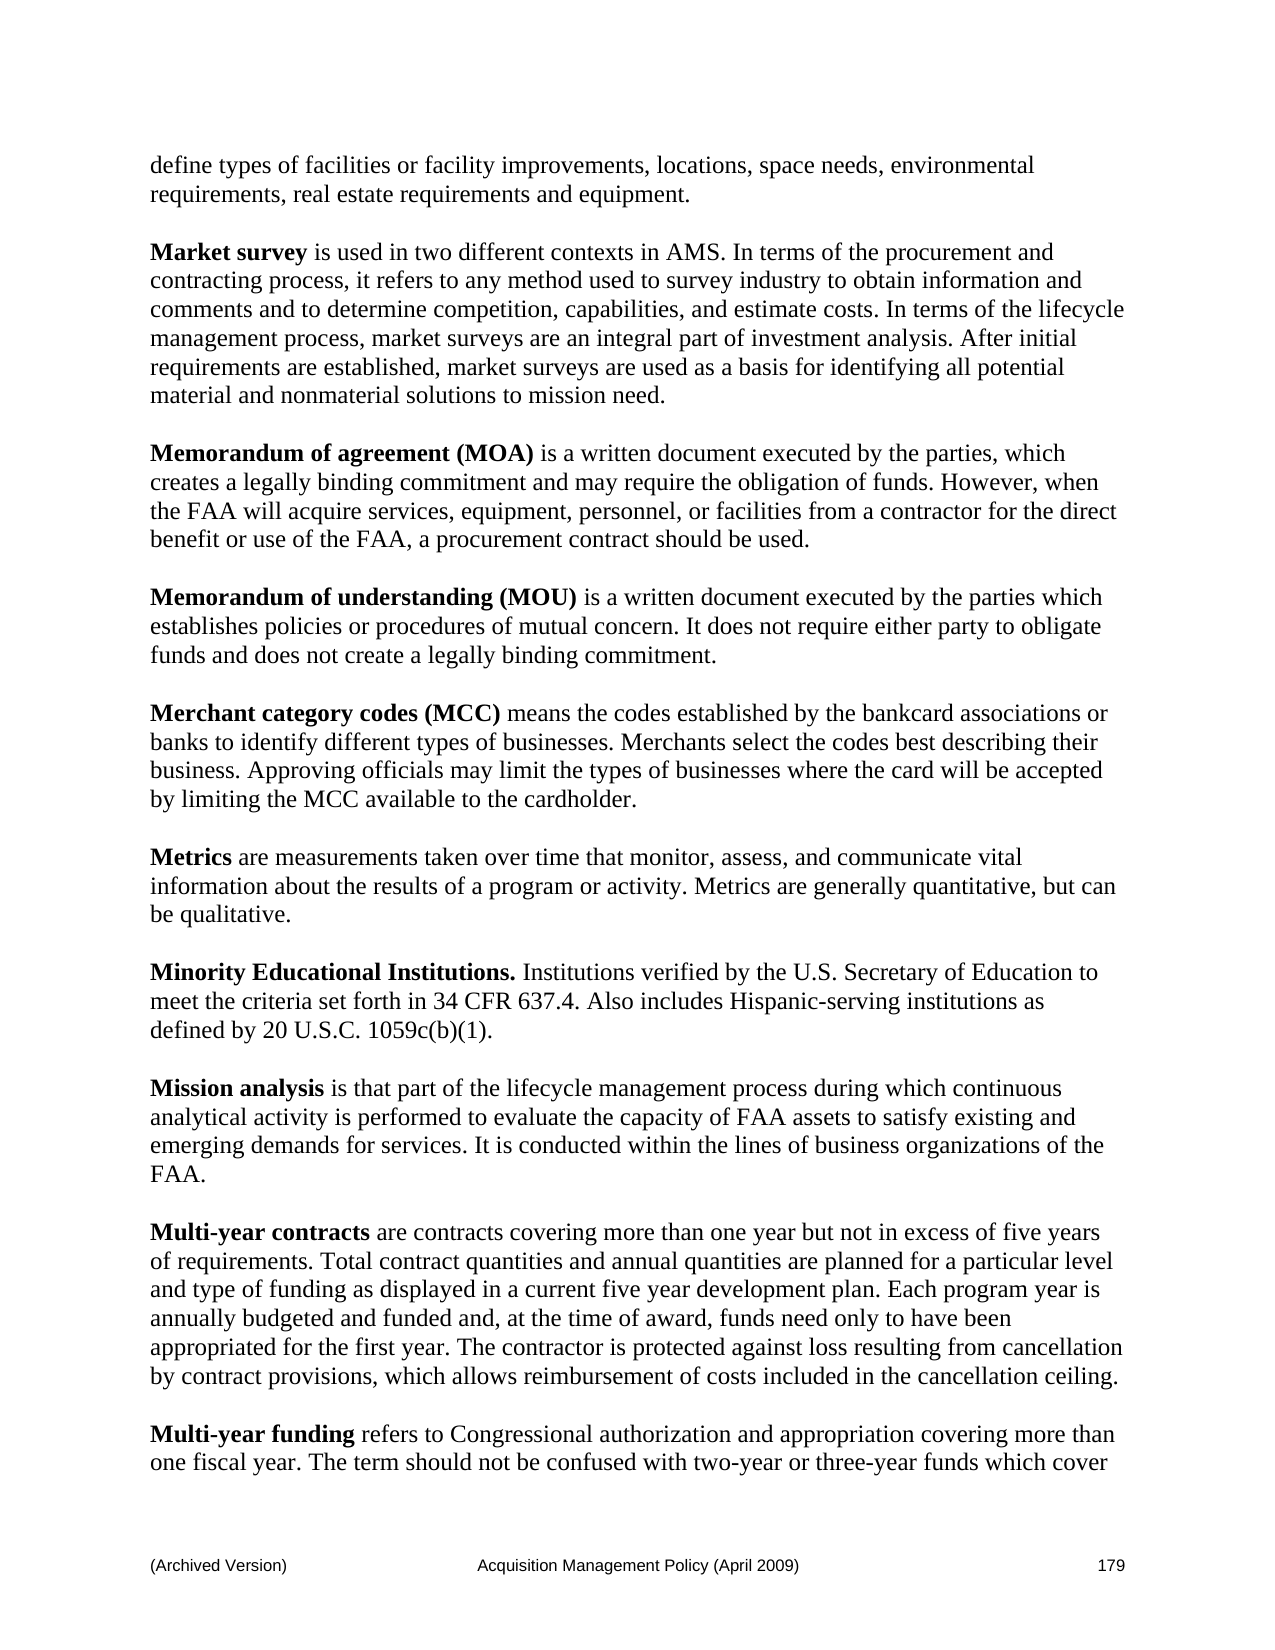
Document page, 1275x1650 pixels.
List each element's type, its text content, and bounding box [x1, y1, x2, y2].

text Minority Educational Institutions. Institutions verified by the U.S. Secretary of Education to meet the criteria set forth in 34 CFR 637.4. Also includes Hispanic-serving institutions as defined by 20 U.S.C. 1059c(b)(1). [150, 957, 1125, 1044]
text Memorandum of understanding (MOU) is a written document executed by the parties which establishes policies or procedures of mutual concern. It does not require either party to obligate funds and does not create a legally binding commitment. [150, 582, 1125, 669]
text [150, 1419, 1125, 1476]
text Market survey is used in two different contexts in AMS. In terms of the procurement and contracting process, it refers to any method used to survey industry to obtain information and comments and to determine competition, capabilities, and estimate costs. In terms of the lifecycle management process, market surveys are an integral part of investment analysis. After initial requirements are established, market surveys are used as a basis for identifying all potential material and nonmaterial solutions to mission need. [150, 237, 1125, 409]
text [150, 150, 1125, 207]
text Metrics are measurements taken over time that monitor, assess, and communicate vital information about the results of a program or activity. Metrics are generally quantitative, but can be qualitative. [150, 842, 1125, 928]
text Merchant category codes (MCC) means the codes established by the bankcard associations or banks to identify different types of businesses. Merchants select the codes best describing their business. Approving officials may limit the types of businesses where the card will be accepted by limiting the MCC available to the cardholder. [150, 698, 1125, 813]
text Multi-year contracts are contracts covering more than one year but not in excess of five years of requirements. Total contract quantities and annual quantities are planned for a particular level and type of funding as displayed in a current five year development plan. Each program year is annually budgeted and funded and, at the time of award, funds need only to have been appropriated for the first year. The contractor is protected against loss resulting from cancellation by contract provisions, which allows reimbursement of costs included in the cancellation ceiling. [150, 1217, 1125, 1389]
text Memorandum of agreement (MOA) is a written document executed by the parties, which creates a legally binding commitment and may require the obligation of funds. However, when the FAA will acquire services, equipment, personnel, or facilities from a contractor for the direct benefit or use of the FAA, a procurement contract should be used. [150, 438, 1125, 553]
text Mission analysis is that part of the lifecycle management process during which continuous analytical activity is performed to evaluate the capacity of FAA assets to satisfy existing and emerging demands for services. It is conducted within the lines of business organizations of the FAA. [150, 1073, 1125, 1188]
